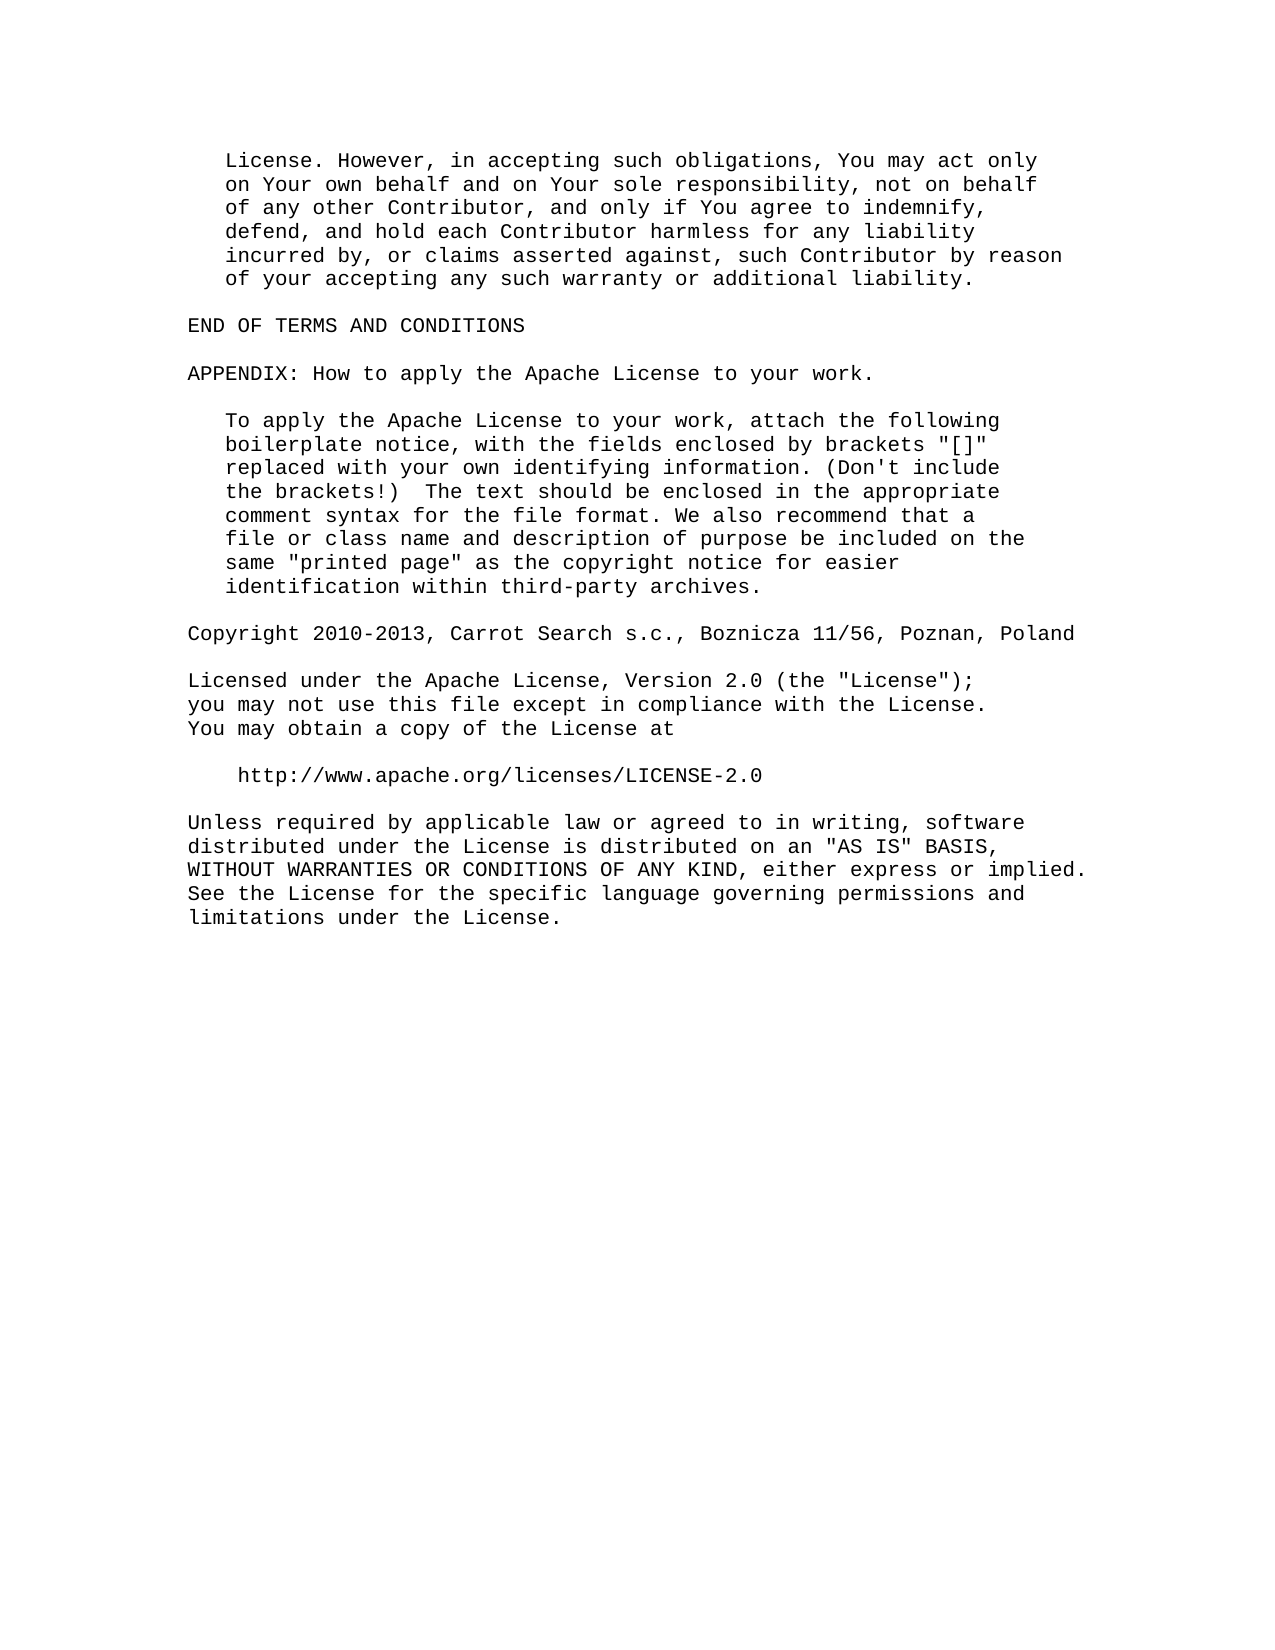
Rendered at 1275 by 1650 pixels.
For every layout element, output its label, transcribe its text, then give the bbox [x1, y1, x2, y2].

text Unless required by applicable law or agreed to in writing, software [150, 812, 1125, 836]
text boilerplate notice, with the fields enclosed by brackets "[]" [150, 434, 1125, 457]
text See the License for the specific language governing permissions and [150, 883, 1125, 907]
text the brackets!) The text should be enclosed in the appropriate [150, 481, 1125, 505]
text distributed under the License is distributed on an "AS IS" BASIS, [150, 836, 1125, 859]
text License. However, in accepting such obligations, You may act only [150, 150, 1125, 174]
text Copyright 2010-2013, Carrot Search s.c., Boznicza 11/56, Poznan, Poland [150, 623, 1125, 647]
text WITHOUT WARRANTIES OR CONDITIONS OF ANY KIND, either express or implied. [150, 859, 1125, 883]
text of your accepting any such warranty or additional liability. [150, 268, 1125, 292]
text comment syntax for the file format. We also recommend that a [150, 505, 1125, 528]
text http://www.apache.org/licenses/LICENSE-2.0 [150, 765, 1125, 788]
text identification within third-party archives. [150, 576, 1125, 599]
text To apply the Apache License to your work, attach the following [150, 410, 1125, 434]
text you may not use this file except in compliance with the License. [150, 694, 1125, 717]
text limitations under the License. [150, 907, 1125, 930]
text replaced with your own identifying information. (Don't include [150, 457, 1125, 481]
text Licensed under the Apache License, Version 2.0 (the "License"); [150, 670, 1125, 694]
text file or class name and description of purpose be included on the [150, 528, 1125, 552]
text APPENDIX: How to apply the Apache License to your work. [150, 363, 1125, 386]
text END OF TERMS AND CONDITIONS [150, 316, 1125, 339]
text incurred by, or claims asserted against, such Contributor by reason [150, 244, 1125, 268]
text of any other Contributor, and only if You agree to indemnify, [150, 197, 1125, 221]
text same "printed page" as the copyright notice for easier [150, 552, 1125, 576]
text on Your own behalf and on Your sole responsibility, not on behalf [150, 174, 1125, 197]
text You may obtain a copy of the License at [150, 717, 1125, 741]
text defend, and hold each Contributor harmless for any liability [150, 221, 1125, 244]
